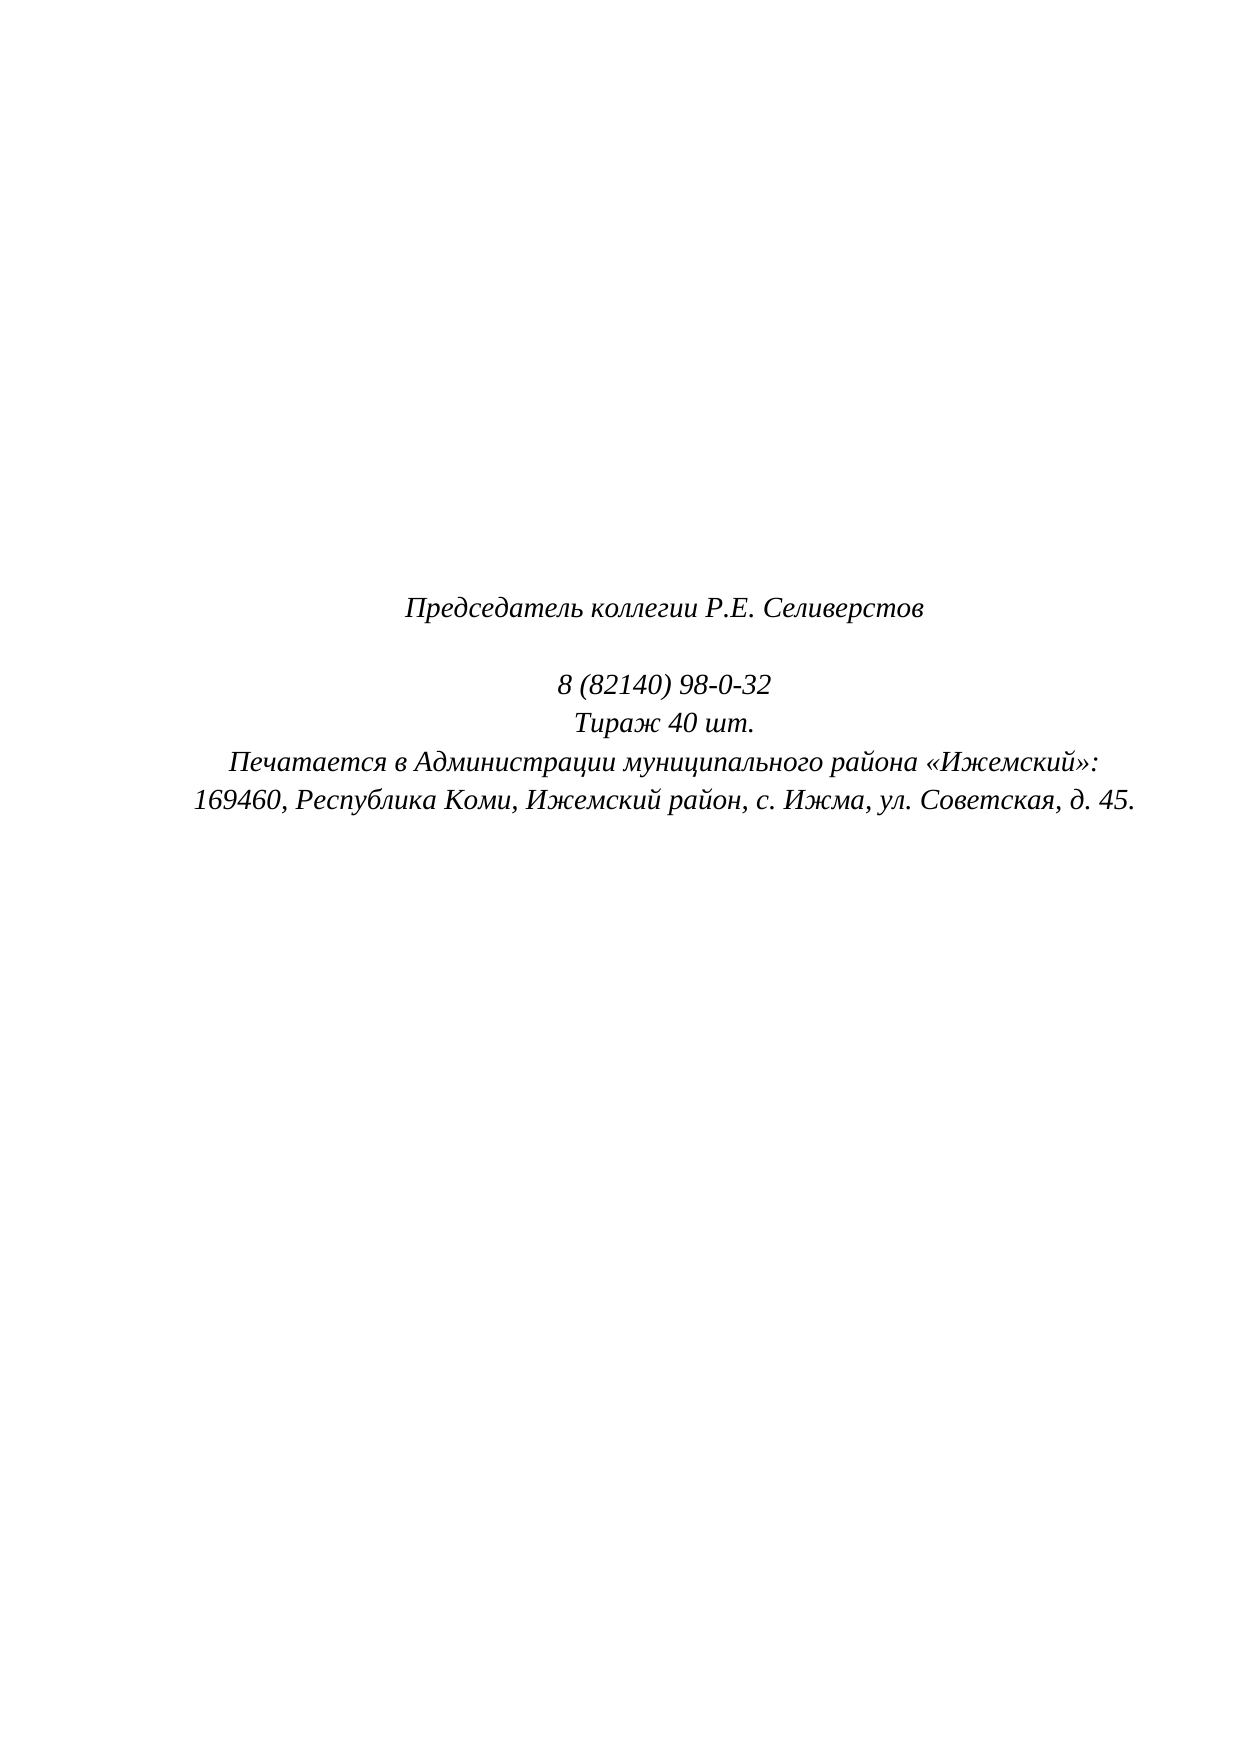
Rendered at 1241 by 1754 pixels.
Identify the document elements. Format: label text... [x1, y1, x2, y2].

text 169460, Республика Коми, Ижемский район, с. Ижма, ул. Советская, д. 45. [177, 782, 1152, 816]
text 8 (82140) 98-0-32 [177, 667, 1152, 700]
text Печатается в Администрации муниципального района «Ижемский»: [177, 744, 1152, 777]
text Тираж 40 шт. [177, 705, 1152, 739]
text Председатель коллегии Р.Е. Селиверстов [177, 590, 1152, 623]
